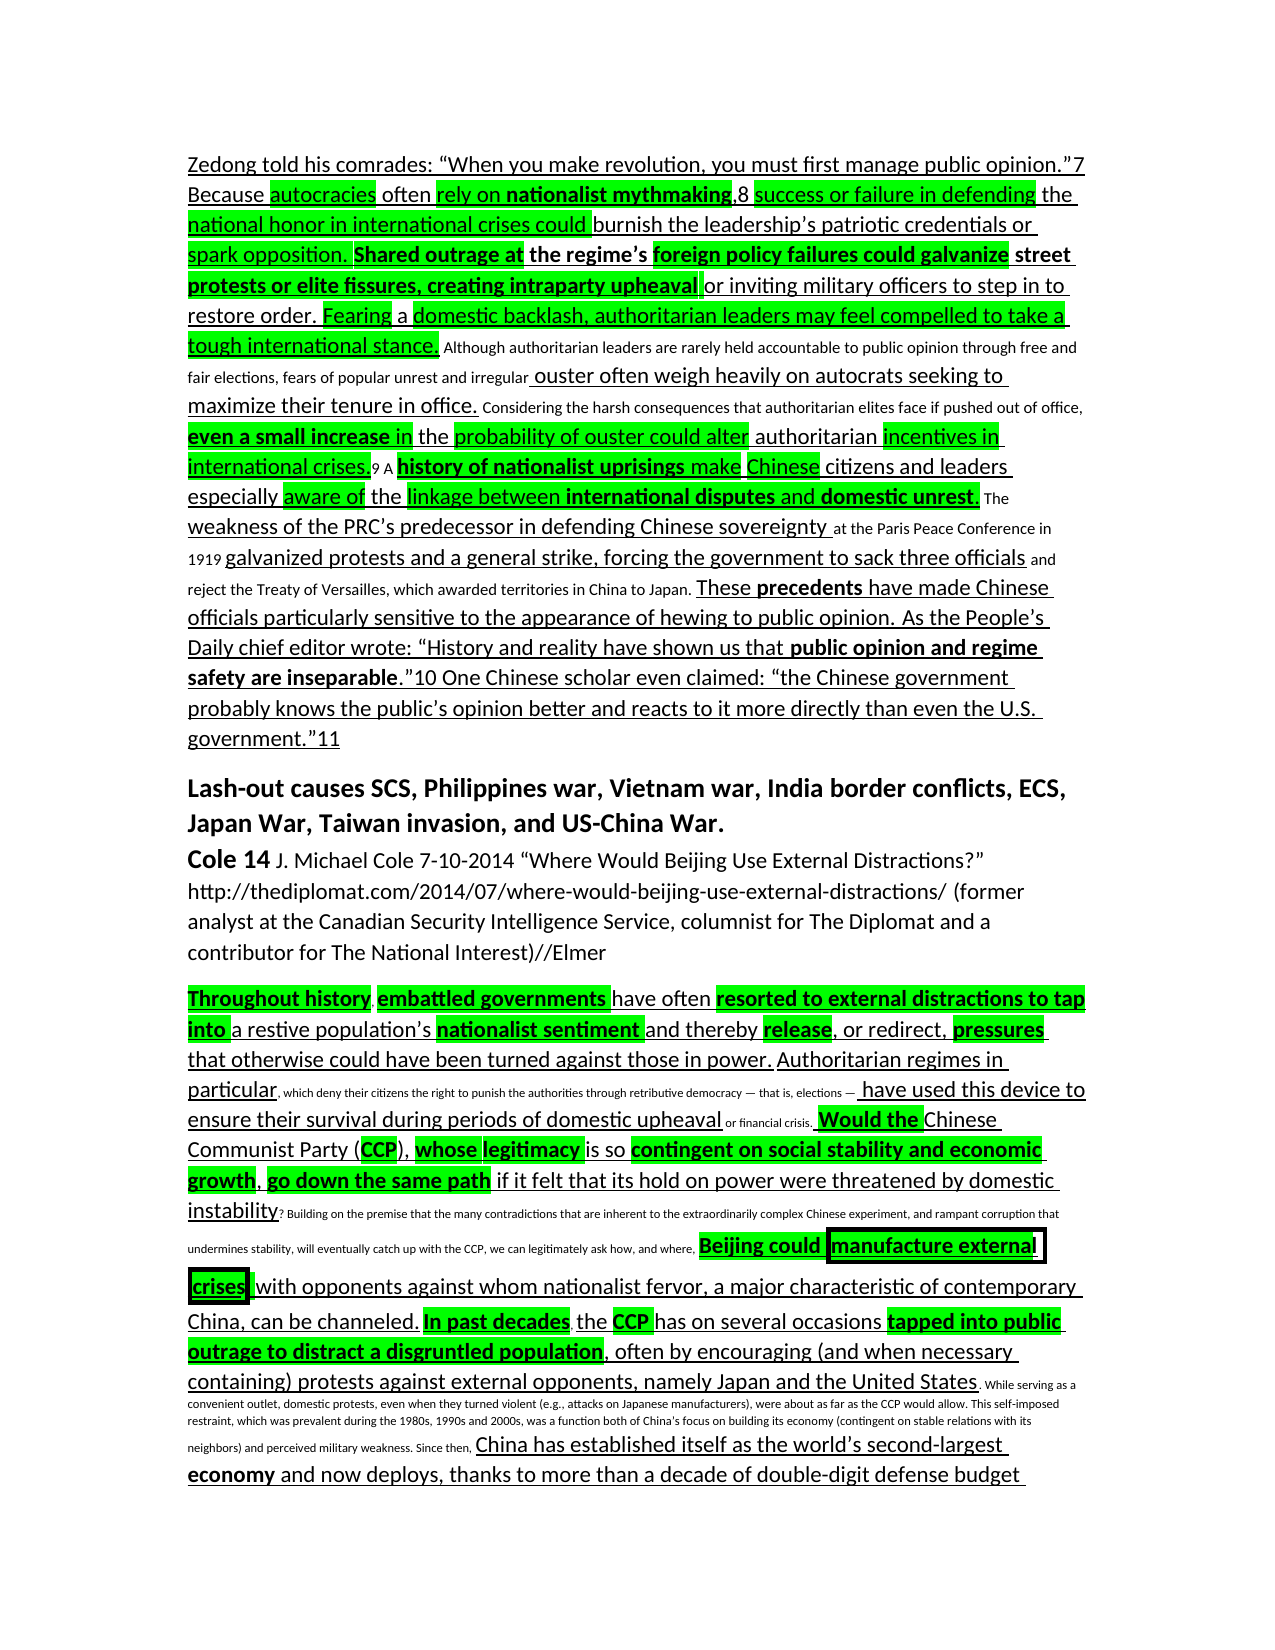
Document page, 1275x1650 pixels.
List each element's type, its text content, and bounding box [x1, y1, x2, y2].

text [187, 984, 1087, 1489]
text Cole 14 J. Michael Cole 7-10-2014 “Where Would Beijing Use External Distractions?” http://thediplomat.com/2014/07/where-would-beijing-use-external-distractions/ (former analyst at the Canadian Security Intelligence Service, columnist for The Diplomat and a contributor for The National Interest)//Elmer [187, 842, 1087, 966]
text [187, 150, 1087, 752]
subtitle Lash-out causes SCS, Philippines war, Vietnam war, India border conflicts, ECS, Japan War, Taiwan invasion, and US-China War. [187, 771, 1087, 839]
